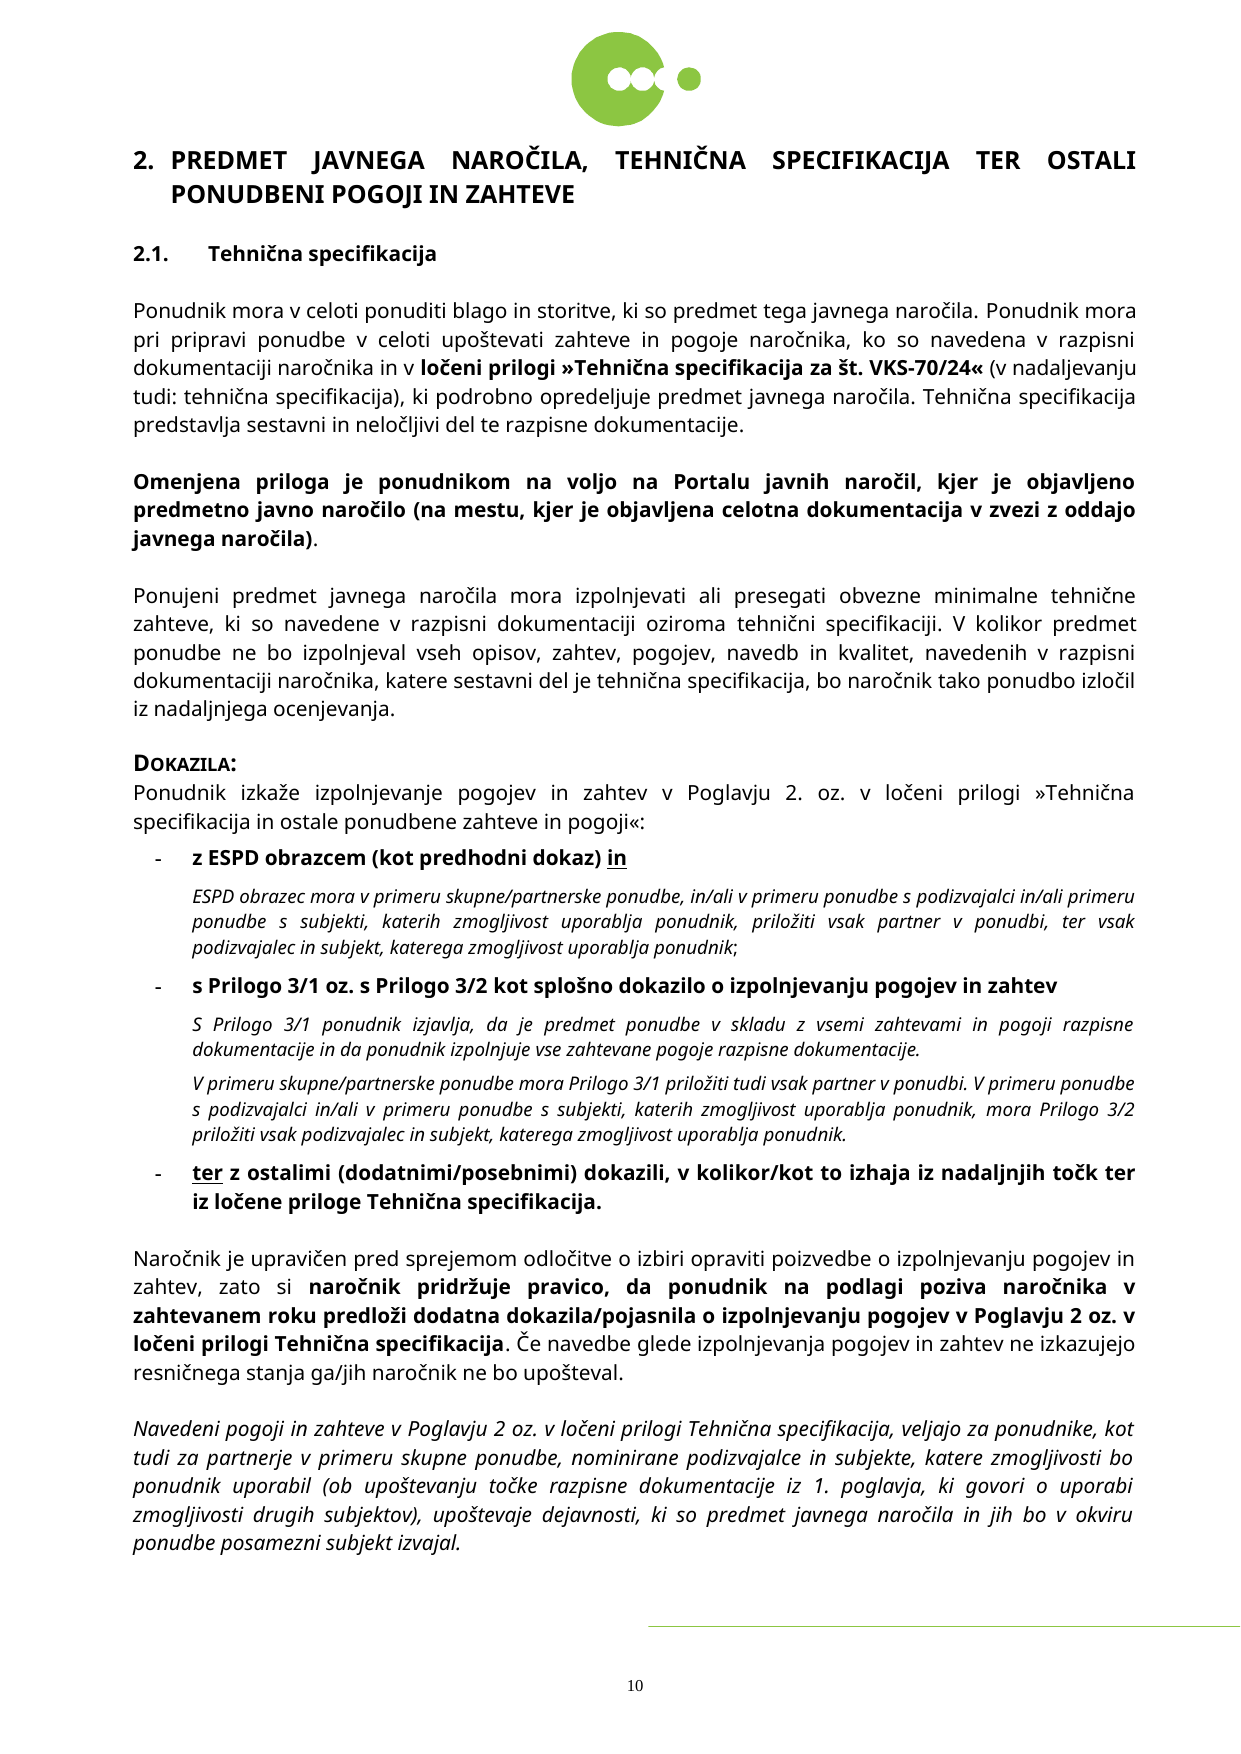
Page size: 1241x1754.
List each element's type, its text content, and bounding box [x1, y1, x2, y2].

text Navedeni pogoji in zahteve v Poglavju 2 oz. v ločeni prilogi Tehnična specifikacija, veljajo za ponudnike, kot tudi za partnerje v primeru skupne ponudbe, nominirane podizvajalce in subjekte, katere zmogljivosti bo ponudnik uporabil (ob upoštevanju točke razpisne dokumentacije iz 1. poglavja, ki govori o uporabi zmogljivosti drugih subjektov), upoštevaje dejavnosti, ki so predmet javnega naročila in jih bo v okviru ponudbe posamezni subjekt izvajal. [133, 1414, 1137, 1557]
text Ponudnik izkaže izpolnjevanje pogojev in zahtev v Poglavju 2. oz. v ločeni prilogi »Tehnična specifikacija in ostale ponudbene zahteve in pogoji«: [133, 778, 1137, 835]
list Tehnična specifikacija [133, 239, 1137, 268]
list z ESPD obrazcem (kot predhodni dokaz) in [154, 843, 1137, 872]
text Naročnik je upravičen pred sprejemom odločitve o izbiri opraviti poizvedbe o izpolnjevanju pogojev in zahtev, zato si naročnik pridržuje pravico, da ponudnik na podlagi poziva naročnika v zahtevanem roku predloži dodatna dokazila/pojasnila o izpolnjevanju pogojev v Poglavju 2 oz. v ločeni prilogi Tehnična specifikacija. Če navedbe glede izpolnjevanja pogojev in zahtev ne izkazujejo resničnega stanja ga/jih naročnik ne bo upošteval. [133, 1244, 1137, 1386]
list ter z ostalimi (dodatnimi/posebnimi) dokazili, v kolikor/kot to izhaja iz nadaljnjih točk ter iz ločene priloge Tehnična specifikacija. [154, 1158, 1137, 1215]
text Ponudnik mora v celoti ponuditi blago in storitve, ki so predmet tega javnega naročila. Ponudnik mora pri pripravi ponudbe v celoti upoštevati zahteve in pogoje naročnika, ko so navedena v razpisni dokumentaciji naročnika in v ločeni prilogi »Tehnična specifikacija za št. VKS-70/24« (v nadaljevanju tudi: tehnična specifikacija), ki podrobno opredeljuje predmet javnega naročila. Tehnična specifikacija predstavlja sestavni in neločljivi del te razpisne dokumentacije. [133, 296, 1137, 439]
text S Prilogo 3/1 ponudnik izjavlja, da je predmet ponudbe v skladu z vsemi zahtevami in pogoji razpisne dokumentacije in da ponudnik izpolnjuje vse zahtevane pogoje razpisne dokumentacije. [192, 1011, 1137, 1062]
text Dokazila: [133, 747, 1137, 778]
text V primeru skupne/partnerske ponudbe mora Prilogo 3/1 priložiti tudi vsak partner v ponudbi. V primeru ponudbe s podizvajalci in/ali v primeru ponudbe s subjekti, katerih zmogljivost uporablja ponudnik, mora Prilogo 3/2 priložiti vsak podizvajalec in subjekt, katerega zmogljivost uporablja ponudnik. [192, 1071, 1137, 1147]
text Ponujeni predmet javnega naročila mora izpolnjevati ali presegati obvezne minimalne tehnične zahteve, ki so navedene v razpisni dokumentaciji oziroma tehnični specifikaciji. V kolikor predmet ponudbe ne bo izpolnjeval vseh opisov, zahtev, pogojev, navedb in kvalitet, navedenih v razpisni dokumentaciji naročnika, katere sestavni del je tehnična specifikacija, bo naročnik tako ponudbo izločil iz nadaljnjega ocenjevanja. [133, 581, 1137, 723]
list PREDMET JAVNEGA NAROČILA, TEHNIČNA SPECIFIKACIJA TER OSTALI PONUDBENI POGOJI IN ZAHTEVE [133, 143, 1137, 211]
list s Prilogo 3/1 oz. s Prilogo 3/2 kot splošno dokazilo o izpolnjevanju pogojev in zahtev [154, 971, 1137, 1000]
text Omenjena priloga je ponudnikom na voljo na Portalu javnih naročil, kjer je objavljeno predmetno javno naročilo (na mestu, kjer je objavljena celotna dokumentacija v zvezi z oddajo javnega naročila). [133, 467, 1137, 552]
text ESPD obrazec mora v primeru skupne/partnerske ponudbe, in/ali v primeru ponudbe s podizvajalci in/ali primeru ponudbe s subjekti, katerih zmogljivost uporablja ponudnik, priložiti vsak partner v ponudbi, ter vsak podizvajalec in subjekt, katerega zmogljivost uporablja ponudnik; [192, 883, 1137, 960]
